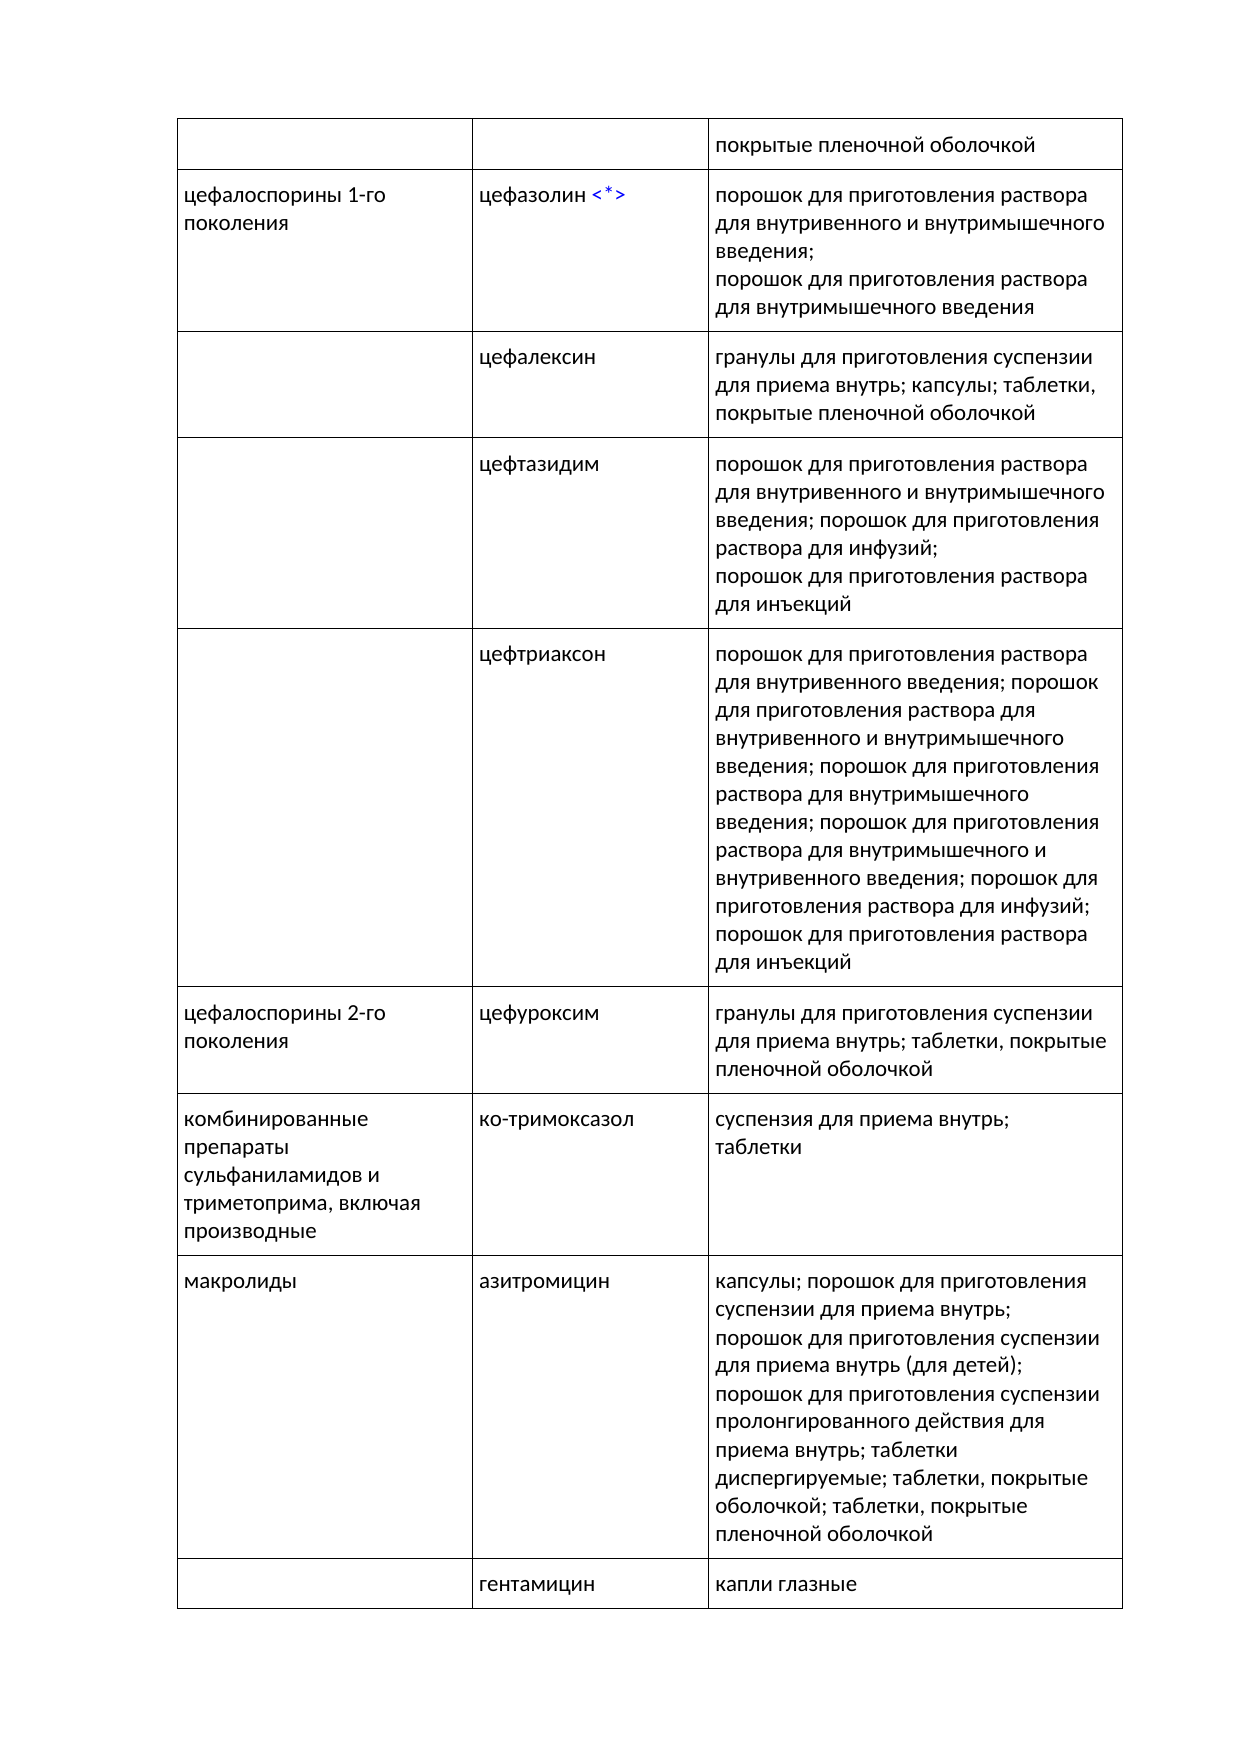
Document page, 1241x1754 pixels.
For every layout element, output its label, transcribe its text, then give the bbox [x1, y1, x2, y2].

table_cell азитромицин [473, 1256, 708, 1557]
table_cell макролиды [178, 1256, 472, 1557]
table_cell капсулы; порошок для приготовления суспензии для приема внутрь; порошок для приготовления суспензии для приема внутрь (для детей); порошок для приготовления суспензии пролонгированного действия для приема внутрь; таблетки диспергируемые; таблетки, покрытые оболочкой; таблетки, покрытые пленочной оболочкой [709, 1256, 1122, 1557]
table_cell гентамицин [473, 1559, 708, 1608]
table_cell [473, 119, 708, 168]
table_cell цефтриаксон [473, 629, 708, 986]
table_cell цефазолин <*> [473, 170, 708, 331]
table_cell ко-тримоксазол [473, 1094, 708, 1255]
table_cell [178, 629, 472, 986]
table_cell цефалоспорины 1-го поколения [178, 170, 472, 331]
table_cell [178, 119, 472, 168]
table_cell [178, 332, 472, 437]
table_cell цефалексин [473, 332, 708, 437]
table_cell цефалоспорины 2-го поколения [178, 987, 472, 1092]
table_cell комбинированные препараты сульфаниламидов и триметоприма, включая производные [178, 1094, 472, 1255]
table_cell капли глазные [709, 1559, 1122, 1608]
table_cell цефтазидим [473, 438, 708, 628]
table_cell цефуроксим [473, 987, 708, 1092]
table_cell порошок для приготовления раствора для внутривенного и внутримышечного введения; порошок для приготовления раствора для инфузий; порошок для приготовления раствора для инъекций [709, 438, 1122, 628]
table_cell порошок для приготовления раствора для внутривенного введения; порошок для приготовления раствора для внутривенного и внутримышечного введения; порошок для приготовления раствора для внутримышечного введения; порошок для приготовления раствора для внутримышечного и внутривенного введения; порошок для приготовления раствора для инфузий; порошок для приготовления раствора для инъекций [709, 629, 1122, 986]
table_cell гранулы для приготовления суспензии для приема внутрь; таблетки, покрытые пленочной оболочкой [709, 987, 1122, 1092]
table_cell порошок для приготовления раствора для внутривенного и внутримышечного введения; порошок для приготовления раствора для внутримышечного введения [709, 170, 1122, 331]
table_cell гранулы для приготовления суспензии для приема внутрь; капсулы; таблетки, покрытые пленочной оболочкой [709, 332, 1122, 437]
table_cell [178, 1559, 472, 1608]
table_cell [709, 119, 1122, 168]
table_cell суспензия для приема внутрь; таблетки [709, 1094, 1122, 1255]
table_cell [178, 438, 472, 628]
